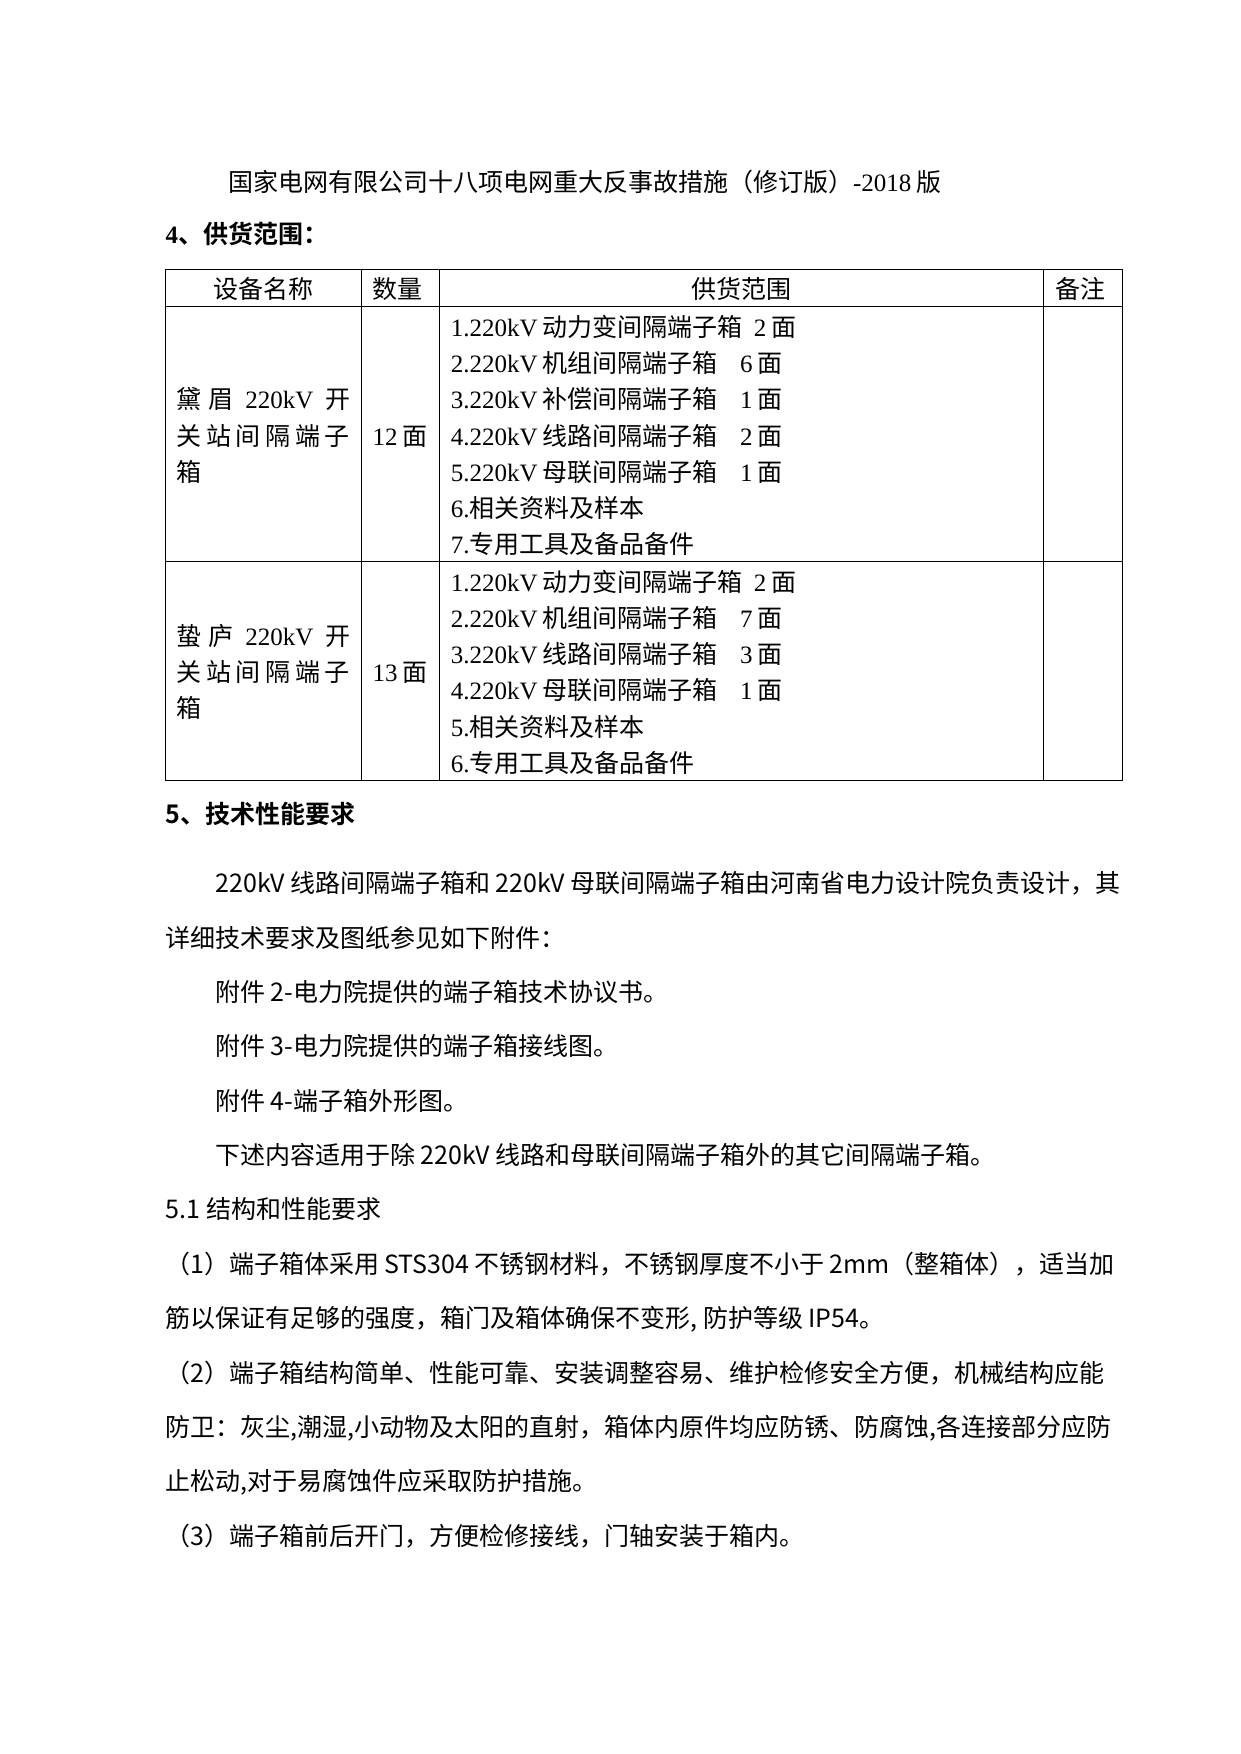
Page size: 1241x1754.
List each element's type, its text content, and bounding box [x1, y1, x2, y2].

text 4、供货范围： [165, 214, 1122, 251]
table_cell 12面 [362, 307, 439, 561]
table_cell [1044, 307, 1122, 561]
table_cell [1044, 562, 1122, 779]
text 5、技术性能要求 [165, 781, 1122, 846]
text 国家电网有限公司十八项电网重大反事故措施（修订版）-2018版 [165, 162, 1122, 198]
table_header 备注 [1044, 270, 1122, 306]
text 附件3-电力院提供的端子箱接线图。 [165, 1027, 1122, 1063]
table_header 供货范围 [440, 270, 1043, 306]
table_cell 1.220kV动力变间隔端子箱 2面 2.220kV机组间隔端子箱 6面 3.220kV补偿间隔端子箱 1面 4.220kV线路间隔端子箱 2面 5.220kV母联间隔端子箱 1面 6.相关资料及样本 7.专用工具及备品备件 [440, 307, 1043, 561]
table_cell 蛰庐220kV开关站间隔端子箱 [166, 562, 361, 779]
text （2）端子箱结构简单、性能可靠、安装调整容易、维护检修安全方便，机械结构应能防卫：灰尘,潮湿,小动物及太阳的直射，箱体内原件均应防锈、防腐蚀,各连接部分应防止松动,对于易腐蚀件应采取防护措施。 [165, 1353, 1122, 1498]
table_header 数量 [362, 270, 439, 306]
table_header 设备名称 [166, 270, 361, 306]
text 下述内容适用于除220kV线路和母联间隔端子箱外的其它间隔端子箱。 [165, 1136, 1122, 1172]
text 220kV线路间隔端子箱和220kV母联间隔端子箱由河南省电力设计院负责设计，其详细技术要求及图纸参见如下附件： [165, 864, 1122, 954]
text 5.1 结构和性能要求 [165, 1190, 1122, 1226]
text （1）端子箱体采用STS304不锈钢材料，不锈钢厚度不小于（整箱体），适当加筋以保证有足够的强度，箱门及箱体确保不变形, 防护等级IP54。 [165, 1244, 1122, 1335]
table_cell 黛眉220kV开关站间隔端子箱 [166, 307, 361, 561]
text 附件2-电力院提供的端子箱技术协议书。 [165, 972, 1122, 1009]
text （3）端子箱前后开门，方便检修接线，门轴安装于箱内。 [165, 1516, 1122, 1552]
table_cell 1.220kV动力变间隔端子箱 2面 2.220kV机组间隔端子箱 7面 3.220kV线路间隔端子箱 3面 4.220kV母联间隔端子箱 1面 5.相关资料及样本 6.专用工具及备品备件 [440, 562, 1043, 779]
text 附件4-端子箱外形图。 [165, 1081, 1122, 1117]
table_cell 13面 [362, 562, 439, 779]
